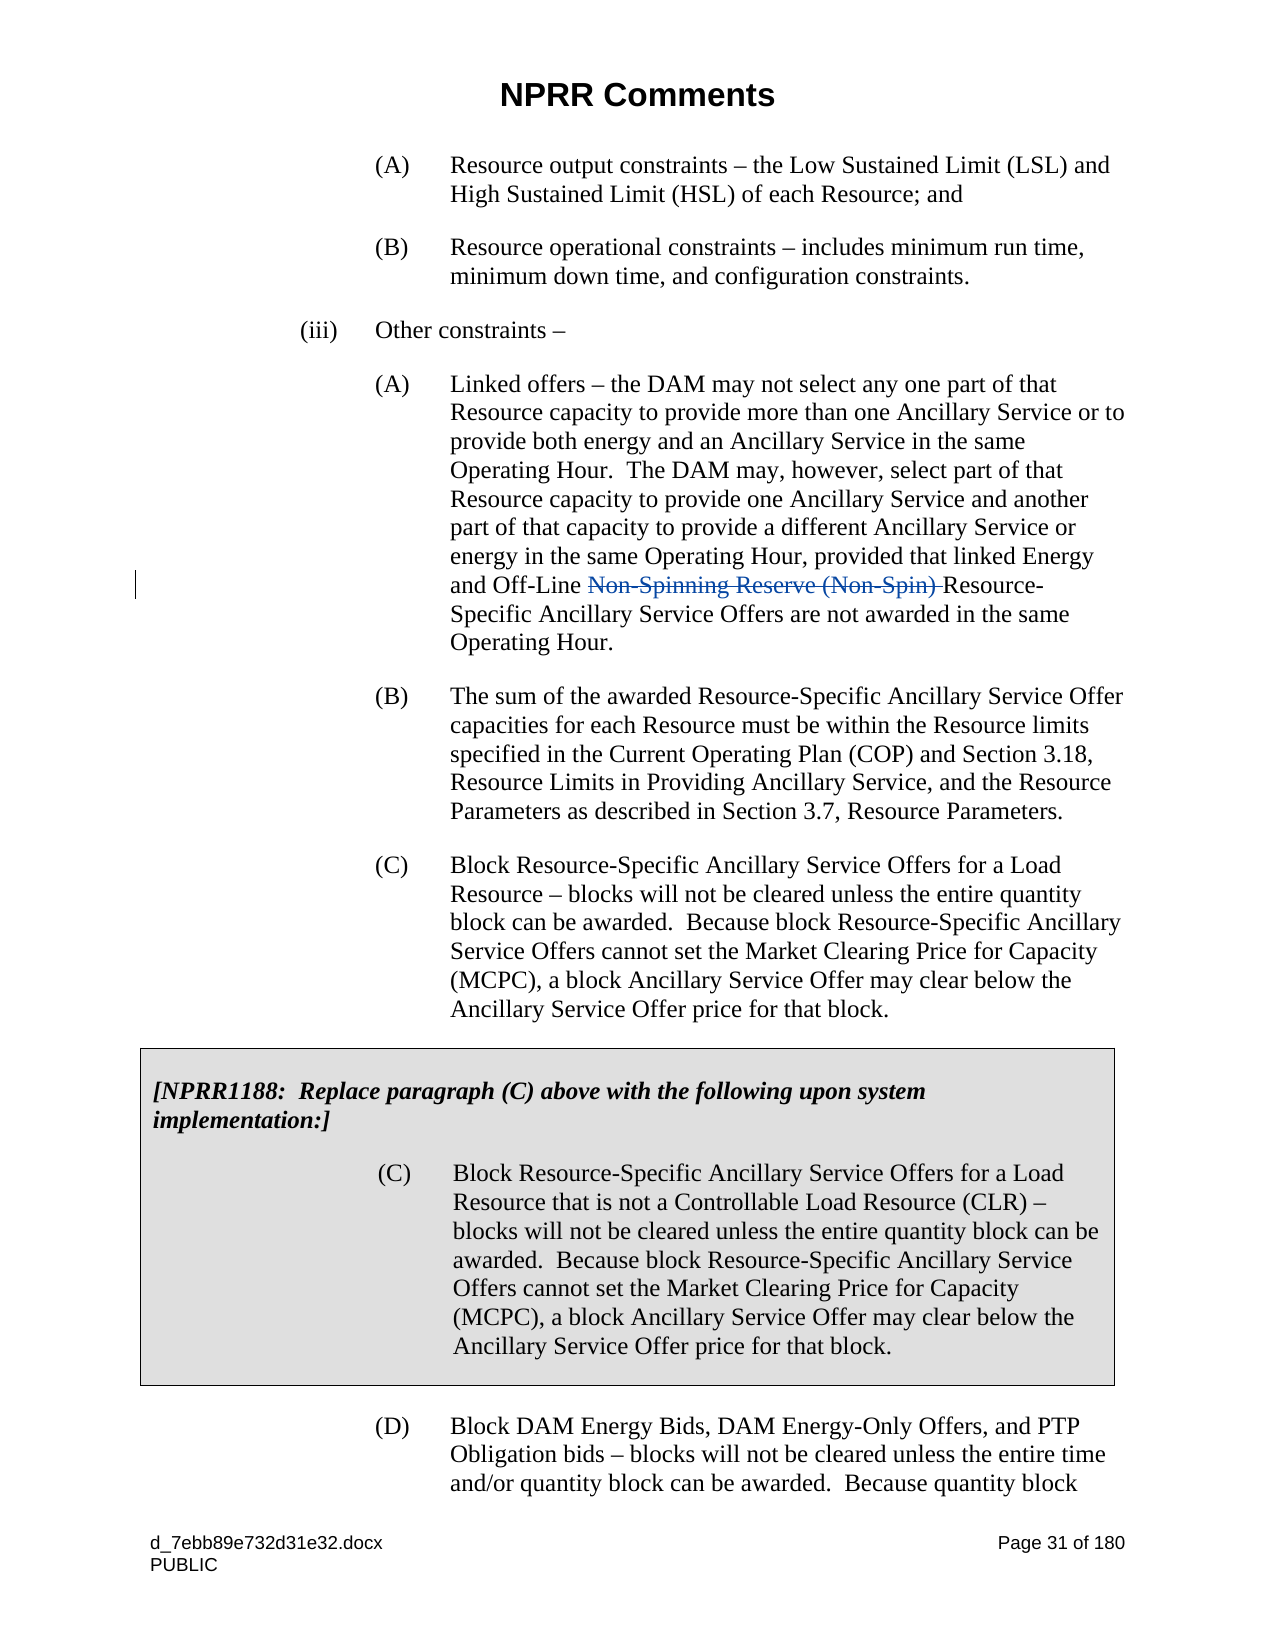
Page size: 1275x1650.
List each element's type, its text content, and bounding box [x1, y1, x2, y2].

text (B) Resource operational constraints – includes minimum run time, minimum down time, and configuration constraints. [375, 232, 1125, 290]
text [375, 1411, 1125, 1497]
text (iii) Other constraints – [300, 315, 1125, 344]
text (A) Resource output constraints – the Low Sustained Limit (LSL) and High Sustained Limit (HSL) of each Resource; and [375, 150, 1125, 207]
text (B) The sum of the awarded Resource-Specific Ancillary Service Offer capacities for each Resource must be within the Resource limits specified in the Current Operating Plan (COP) and Section 3.18, Resource Limits in Providing Ancillary Service, and the Resource Parameters as described in Section 3.7, Resource Parameters. [375, 681, 1125, 825]
text (C) Block Resource-Specific Ancillary Service Offers for a Load Resource – blocks will not be cleared unless the entire quantity block can be awarded. Because block Resource-Specific Ancillary Service Offers cannot set the Market Clearing Price for Capacity (MCPC), a block Ancillary Service Offer may clear below the Ancillary Service Offer price for that block. [375, 850, 1125, 1022]
text (A) Linked offers – the DAM may not select any one part of that Resource capacity to provide more than one Ancillary Service or to provide both energy and an Ancillary Service in the same Operating Hour. The DAM may, however, select part of that Resource capacity to provide one Ancillary Service and another part of that capacity to provide a different Ancillary Service or energy in the same Operating Hour, provided that linked Energy and Off-Line Resource-Specific Ancillary Service Offers are not awarded in the same Operating Hour. [375, 369, 1125, 656]
table_header [NPRR1188: Replace paragraph (C) above with the following upon system implementation:] (C) Block Resource-Specific Ancillary Service Offers for a Load Resource that is not a Controllable Load Resource (CLR) – blocks will not be cleared unless the entire quantity block can be awarded. Because block Resource-Specific Ancillary Service Offers cannot set the Market Clearing Price for Capacity (MCPC), a block Ancillary Service Offer may clear below the Ancillary Service Offer price for that block. [141, 1049, 1114, 1385]
